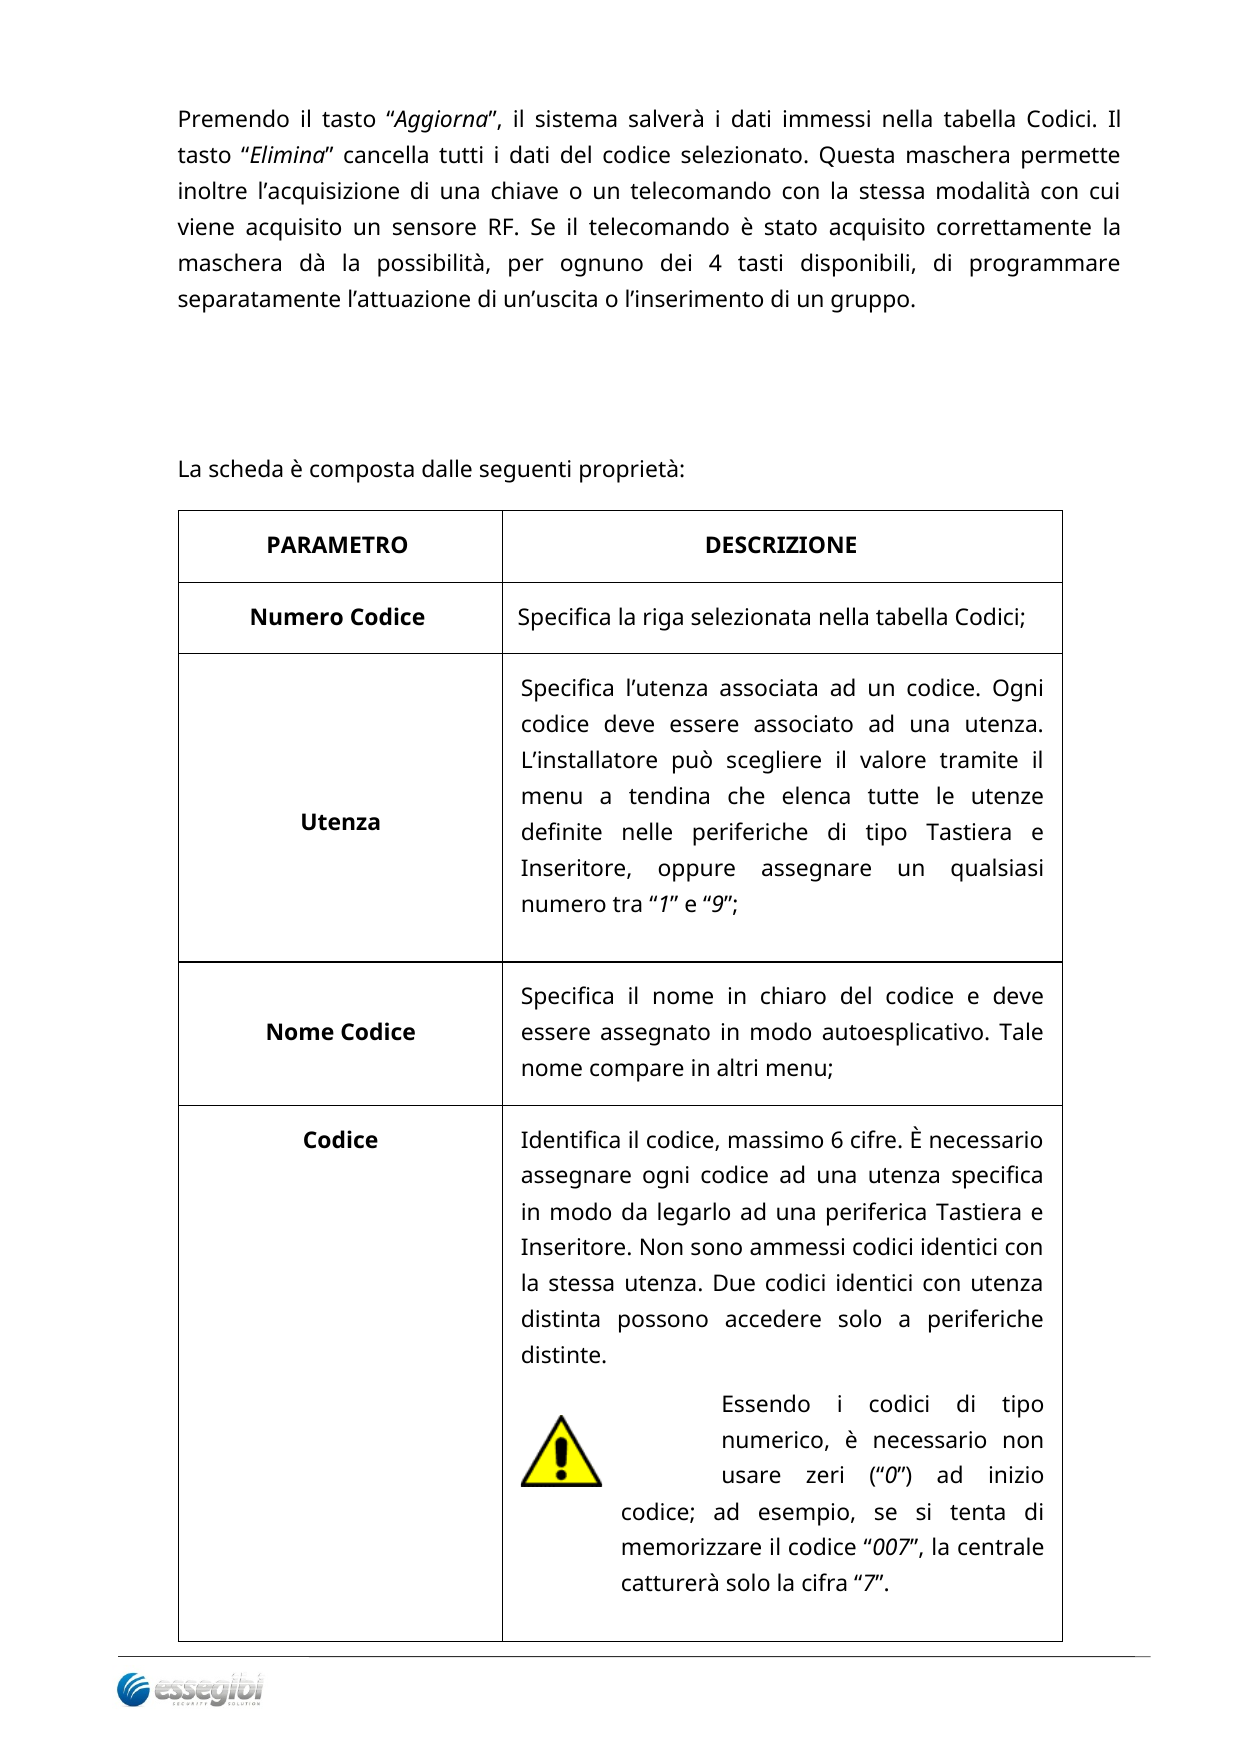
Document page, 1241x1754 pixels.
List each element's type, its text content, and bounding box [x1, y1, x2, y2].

table_cell Specifica la riga selezionata nella tabella Codici; [503, 583, 1062, 653]
picture [112, 1665, 275, 1713]
table_cell Utenza [179, 654, 502, 961]
table_cell Specifica il nome in chiaro del codice e deve essere assegnato in modo autoesplicativo. Tale nome compare in altri menu; [503, 963, 1062, 1105]
table_cell Numero Codice [179, 583, 502, 653]
table_cell Nome Codice [179, 963, 502, 1105]
table_header PARAMETRO [179, 511, 502, 582]
table_header DESCRIZIONE [503, 511, 1062, 582]
table_cell Specifica l’utenza associata ad un codice. Ogni codice deve essere associato ad una utenza. L’installatore può scegliere il valore tramite il menu a tendina che elenca tutte le utenze definite nelle periferiche di tipo Tastiera e Inseritore, oppure assegnare un qualsiasi numero tra “1” e “9”; [503, 654, 1062, 961]
picture [520, 1415, 603, 1487]
text La scheda è composta dalle seguenti proprietà: [177, 453, 1122, 485]
table_cell Codice [179, 1106, 502, 1641]
text Premendo il tasto “Aggiorna”, il sistema salverà i dati immessi nella tabella Codici. Il tasto “Elimina” cancella tutti i dati del codice selezionato. Questa maschera permette inoltre l’acquisizione di una chiave o un telecomando con la stessa modalità con cui viene acquisito un sensore RF. Se il telecomando è stato acquisito correttamente la maschera dà la possibilità, per ognuno dei 4 tasti disponibili, di programmare separatamente l’attuazione di un’uscita o l’inserimento di un gruppo. [177, 103, 1122, 314]
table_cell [503, 1106, 1062, 1641]
